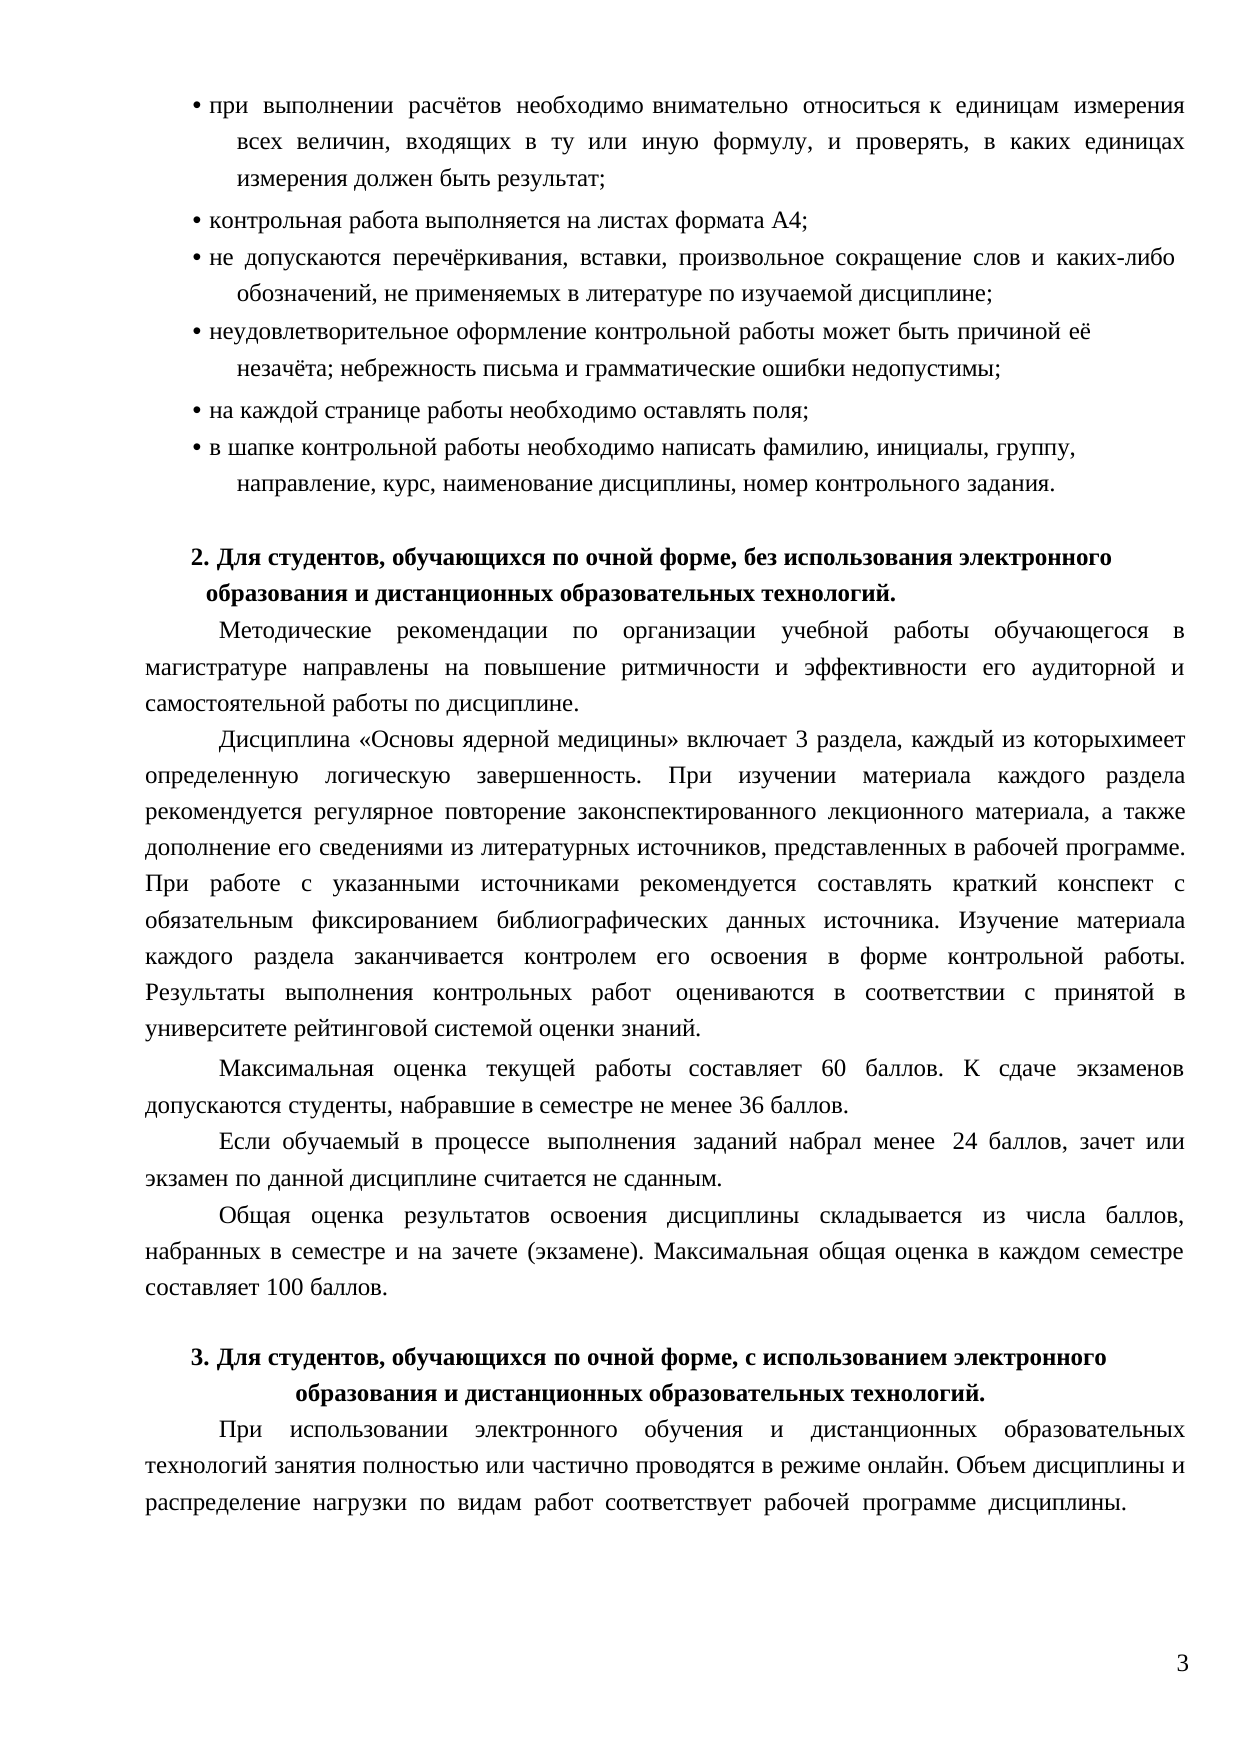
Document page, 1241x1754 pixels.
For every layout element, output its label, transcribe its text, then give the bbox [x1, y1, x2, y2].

subtitle Для студентов, обучающихся по очной форме, без использования электронного образования и дистанционных образовательных технологий. [191, 542, 1117, 607]
subtitle Для студентов, обучающихся по очной форме, с использованием электронного образования и дистанционных образовательных технологий. [191, 1342, 1109, 1407]
text Если обучаемый в процессе выполнения заданий набрал менее 24 баллов, зачет или экзамен по данной дисциплине считается не сданным. [145, 1126, 1186, 1192]
list контрольная работа выполняется на листах формата А4; [192, 204, 1201, 233]
text Дисциплина «Основы ядерной медицины» включает 3 раздела, каждый из которыхимеет определенную логическую завершенность. При изучении материала каждого раздела рекомендуется регулярное повторение законспектированного лекционного материала, а также дополнение его сведениями из литературных источников, представленных в рабочей программе. При работе с указанными источниками рекомендуется составлять краткий конспект с обязательным фиксированием библиографических данных источника. Изучение материала каждого раздела заканчивается контролем его освоения в форме контрольной работы. Результаты выполнения контрольных работ оцениваются в соответствии с принятой в университете рейтинговой системой оценки знаний. [145, 724, 1186, 1042]
text Методические рекомендации по организации учебной работы обучающегося в магистратуре направлены на повышение ритмичности и эффективности его аудиторной и самостоятельной работы по дисциплине. [145, 616, 1185, 717]
list неудовлетворительное оформление контрольной работы может быть причиной её незачёта; небрежность письма и грамматические ошибки недопустимы; [192, 316, 1095, 381]
list не допускаются перечёркивания, вставки, произвольное сокращение слов и каких-либо обозначений, не применяемых в литературе по изучаемой дисциплине; [192, 242, 1181, 307]
list в шапке контрольной работы необходимо написать фамилию, инициалы, группу, направление, курс, наименование дисциплины, номер контрольного задания. [192, 432, 1080, 497]
text Общая оценка результатов освоения дисциплины складывается из числа баллов, набранных в семестре и на зачете (экзамене). Максимальная общая оценка в каждом семестре составляет 100 баллов. [145, 1200, 1184, 1301]
text При использовании электронного обучения и дистанционных образовательных технологий занятия полностью или частично проводятся в режиме онлайн. Объем дисциплины и распределение нагрузки по видам работ соответствует рабочей программе дисциплины. [145, 1414, 1185, 1515]
list при выполнении расчётов необходимо внимательно относиться к единицам измерения всех величин, входящих в ту или иную формулу, и проверять, в каких единицах измерения должен быть результат; [192, 90, 1185, 191]
text Максимальная оценка текущей работы составляет 60 баллов. К сдаче экзаменов допускаются студенты, набравшие в семестре не менее 36 баллов. [145, 1053, 1184, 1118]
list на каждой странице работы необходимо оставлять поля; [192, 395, 1201, 424]
